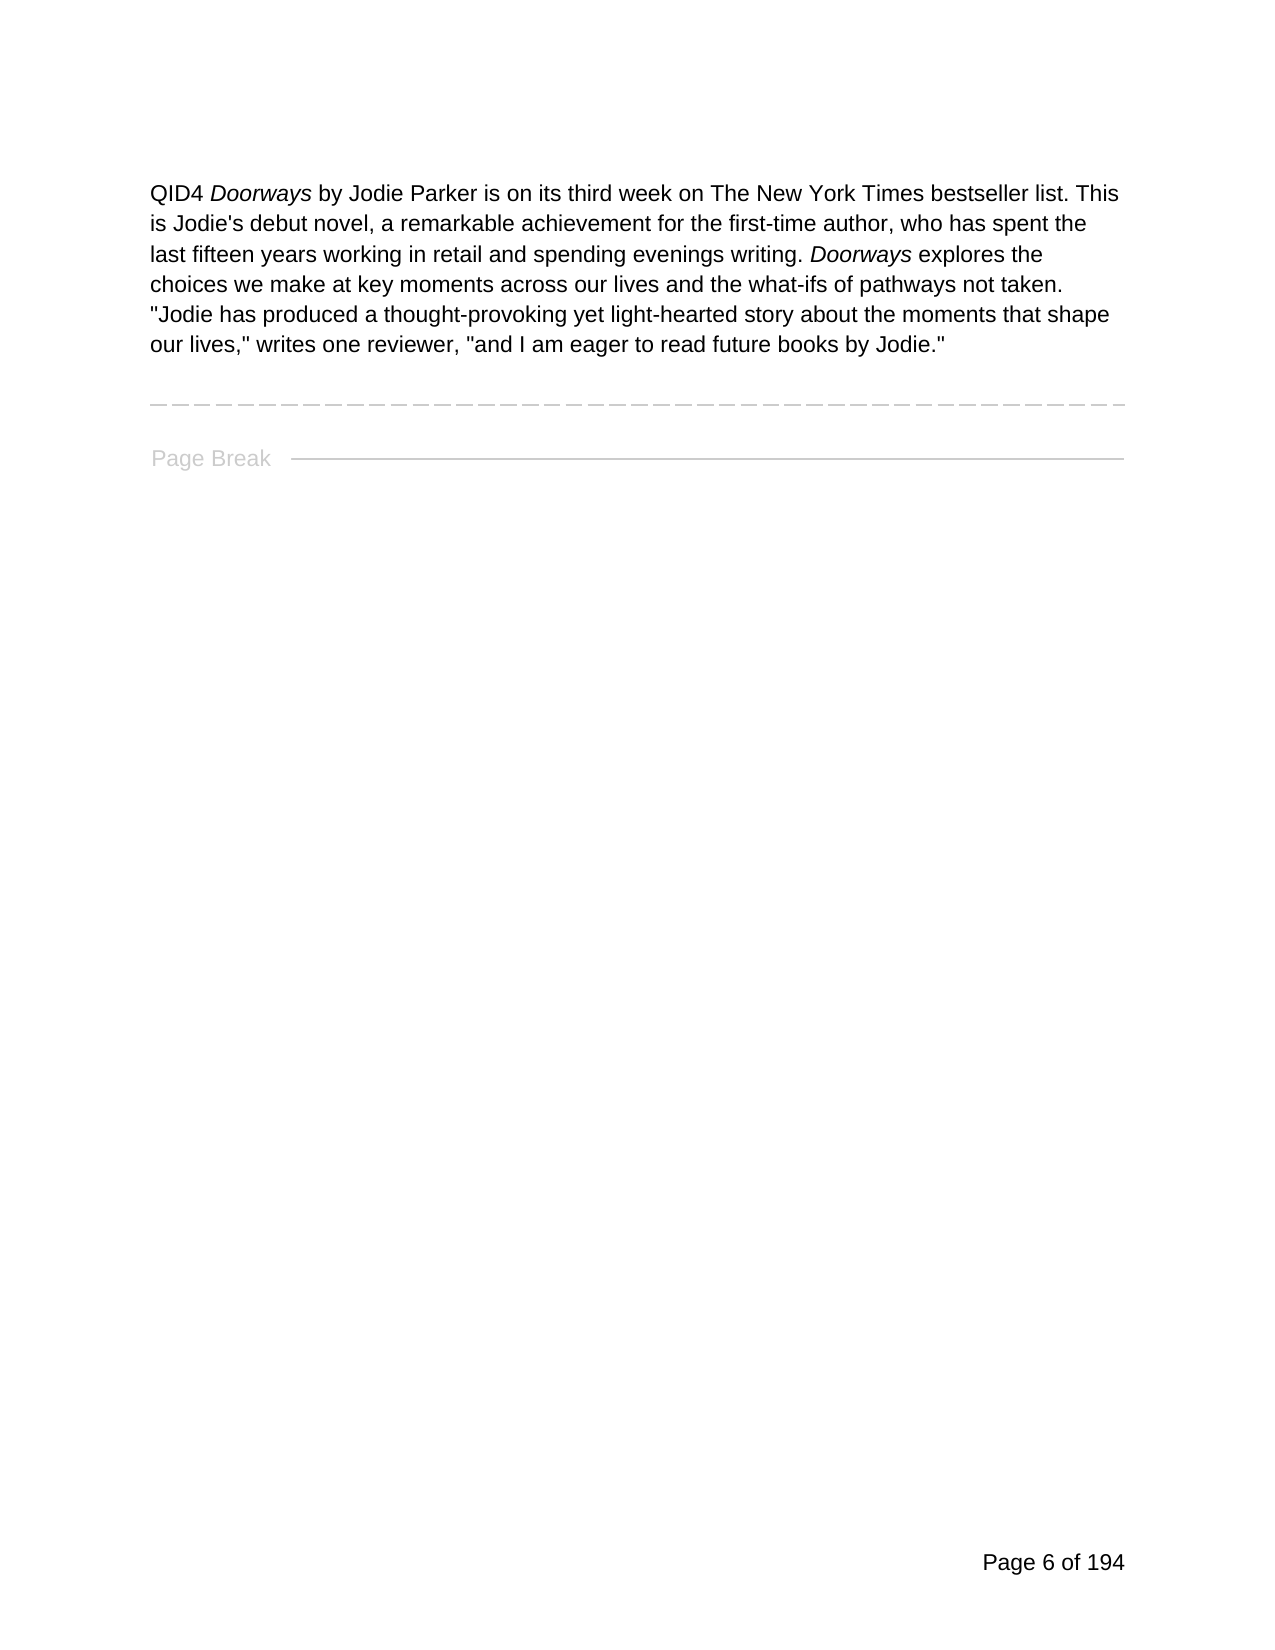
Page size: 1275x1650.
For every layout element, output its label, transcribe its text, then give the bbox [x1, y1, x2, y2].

table_header [290, 445, 1125, 485]
table_header Page Break [150, 445, 290, 485]
text QID4 Doorways by Jodie Parker is on its third week on The New York Times bestseller list. This is Jodie's debut novel, a remarkable achievement for the first-time author, who has spent the last fifteen years working in retail and spending evenings writing. Doorways explores the choices we make at key moments across our lives and the what-ifs of pathways not taken. "Jodie has produced a thought-provoking yet light-hearted story about the moments that shape our lives," writes one reviewer, "and I am eager to read future books by Jodie." [150, 180, 1125, 358]
